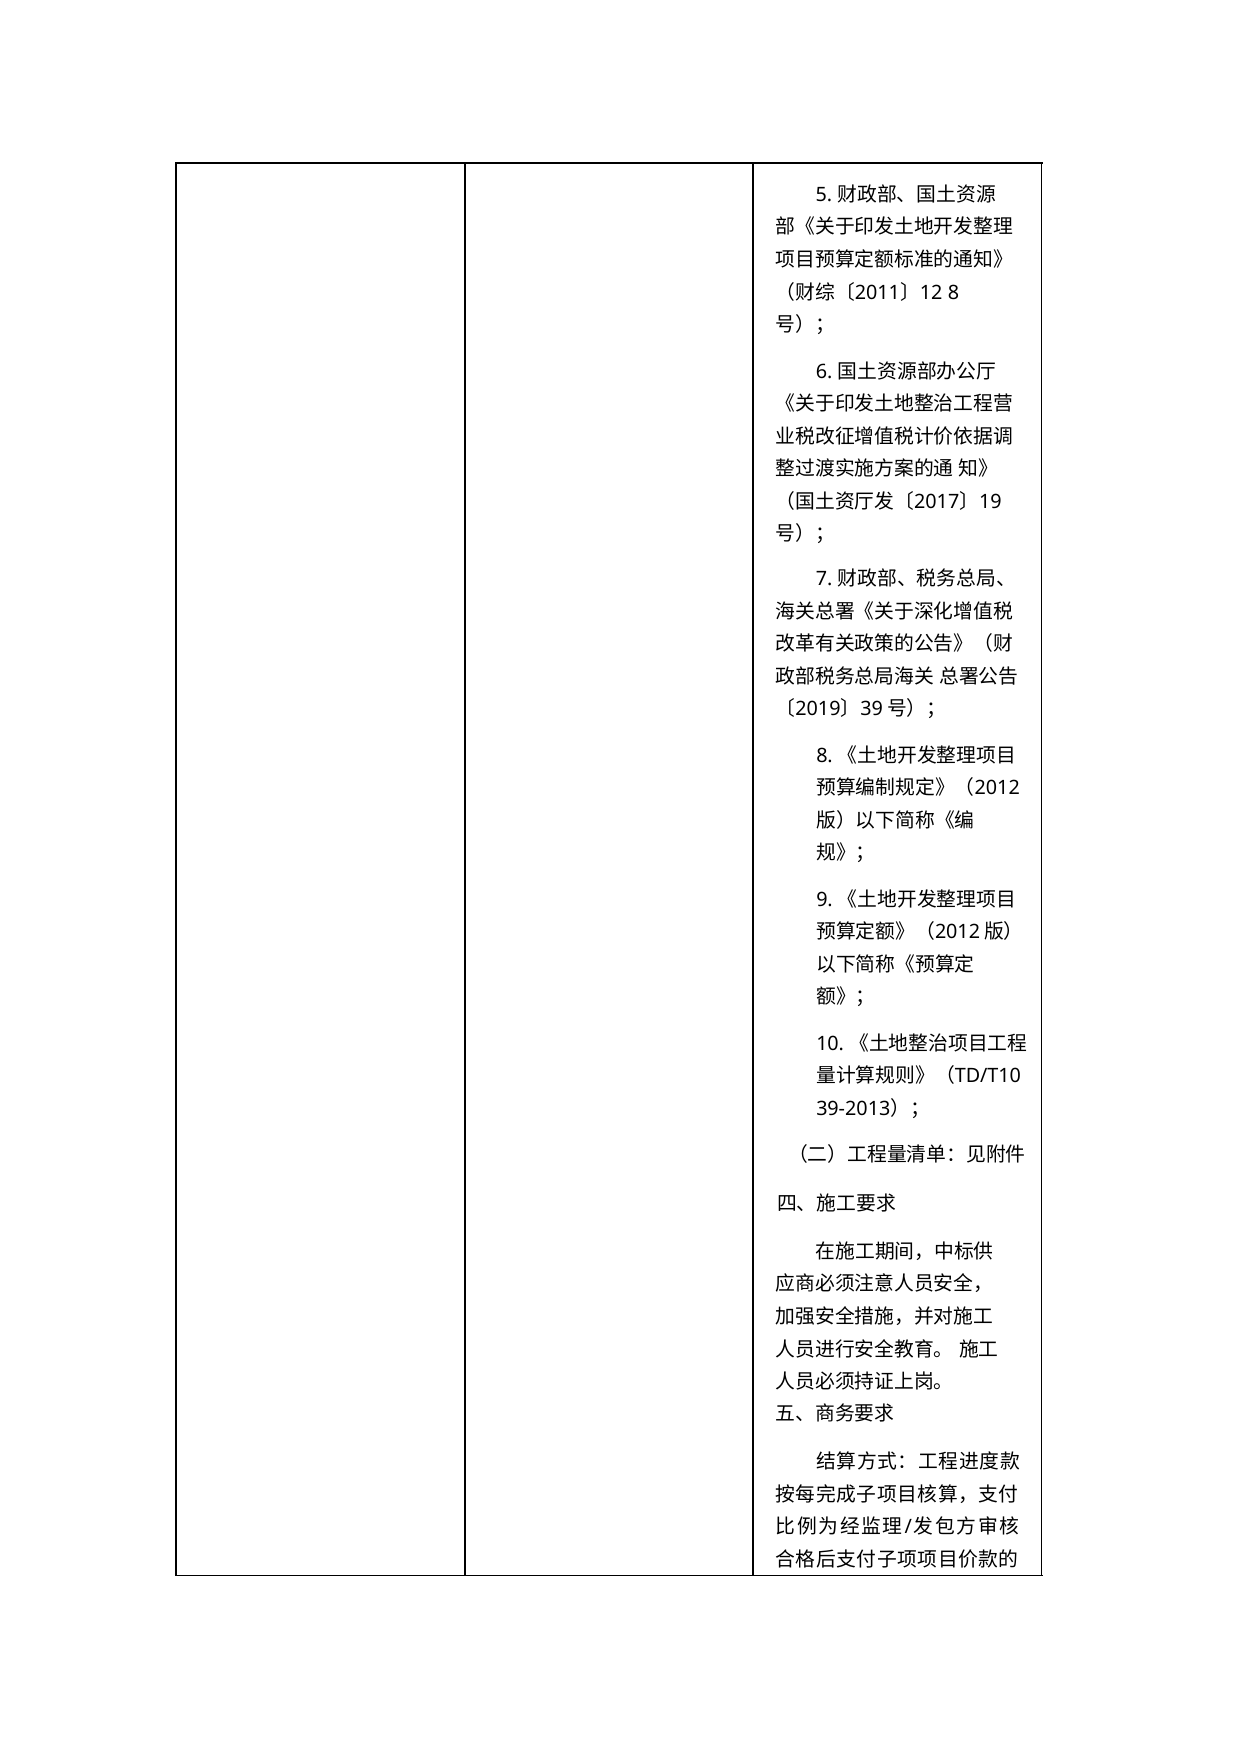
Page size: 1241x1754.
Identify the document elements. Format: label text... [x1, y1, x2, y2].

table_cell 1 [177, 164, 464, 1575]
table_cell [466, 164, 752, 1575]
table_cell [754, 164, 1041, 1575]
